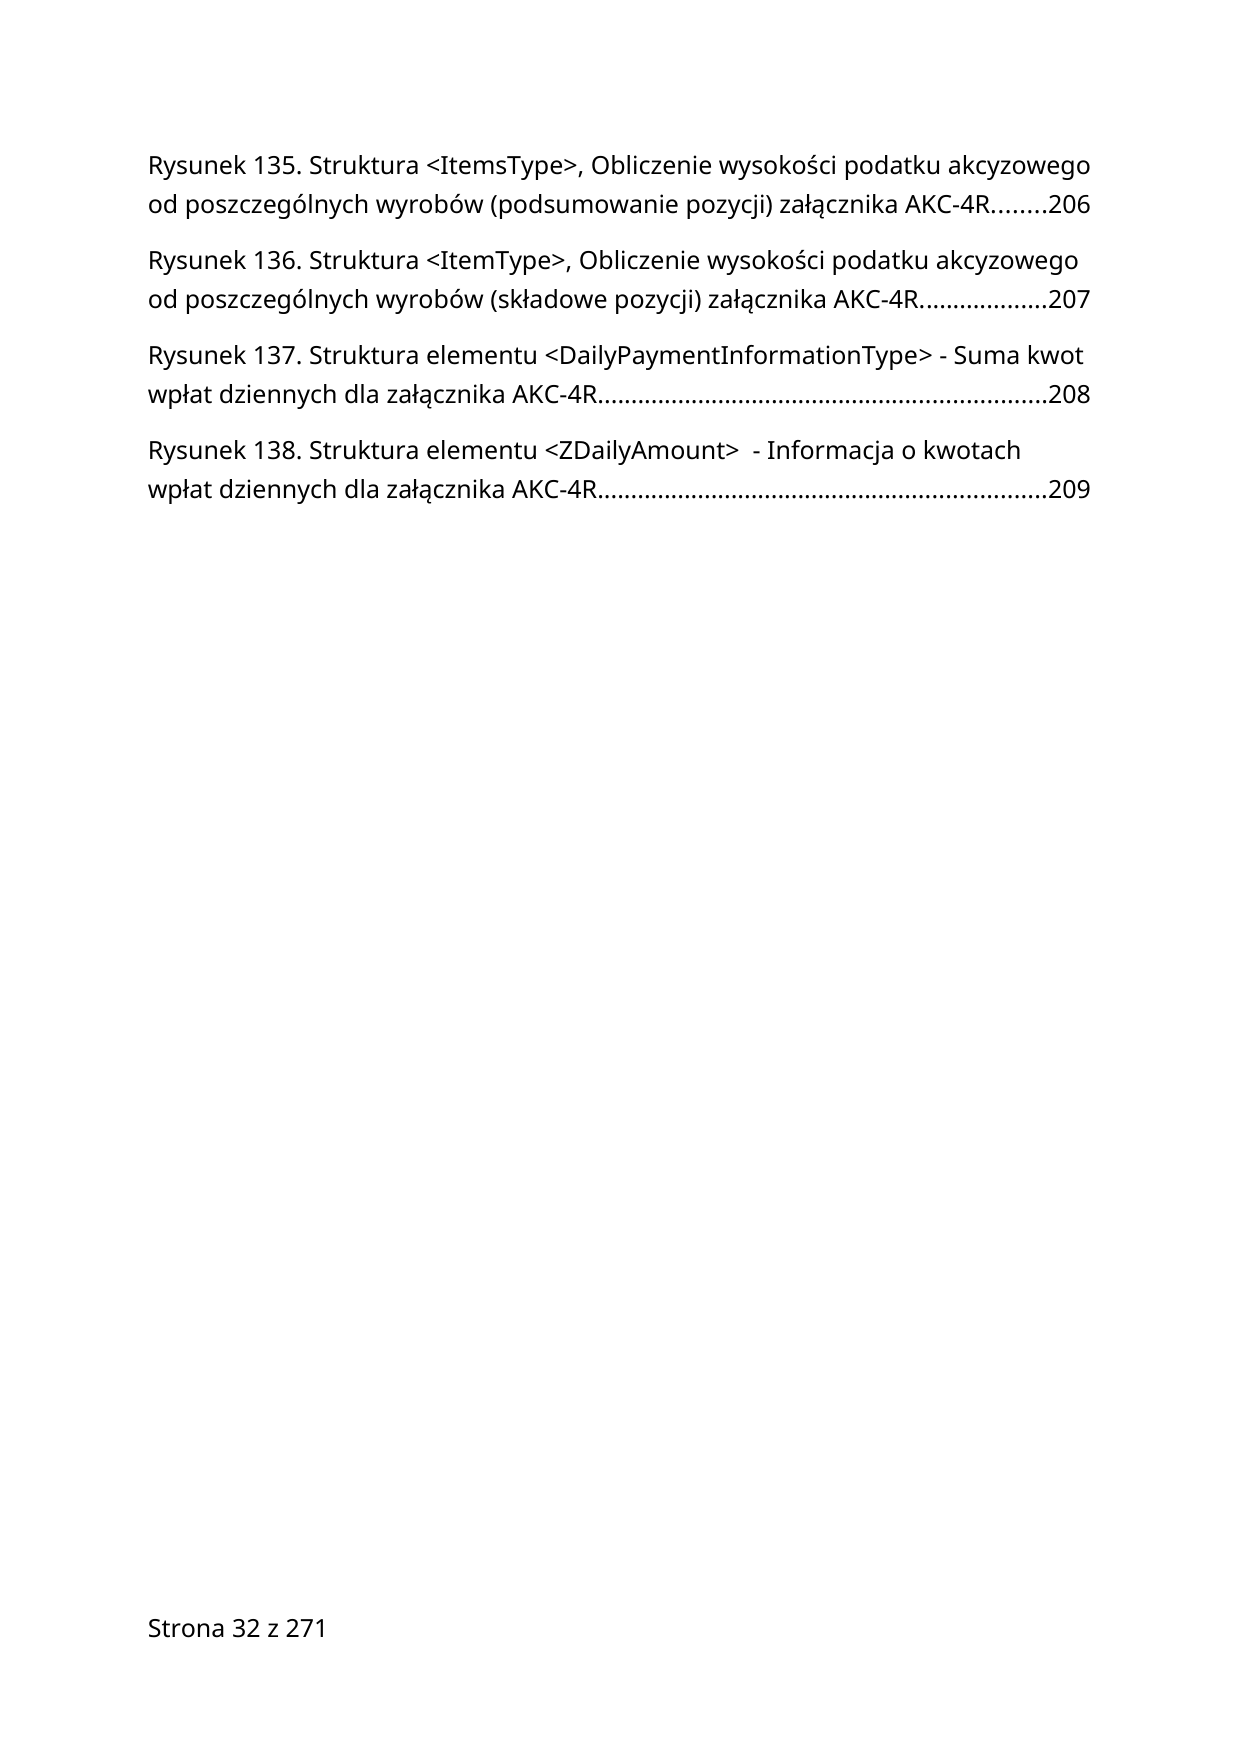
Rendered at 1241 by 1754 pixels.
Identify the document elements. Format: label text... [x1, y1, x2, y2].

text Rysunek 136. Struktura <ItemType>, Obliczenie wysokości podatku akcyzowego od poszczególnych wyrobów (składowe pozycji) załącznika AKC-4R. 207 [148, 243, 1092, 316]
text Rysunek 135. Struktura <ItemsType>, Obliczenie wysokości podatku akcyzowego od poszczególnych wyrobów (podsumowanie pozycji) załącznika AKC-4R. 206 [148, 148, 1092, 221]
text Rysunek 138. Struktura elementu <ZDailyAmount> - Informacja o kwotach wpłat dziennych dla załącznika AKC-4R 209 [148, 433, 1092, 506]
text Rysunek 137. Struktura elementu <DailyPaymentInformationType> - Suma kwot wpłat dziennych dla załącznika AKC-4R. 208 [148, 338, 1092, 411]
